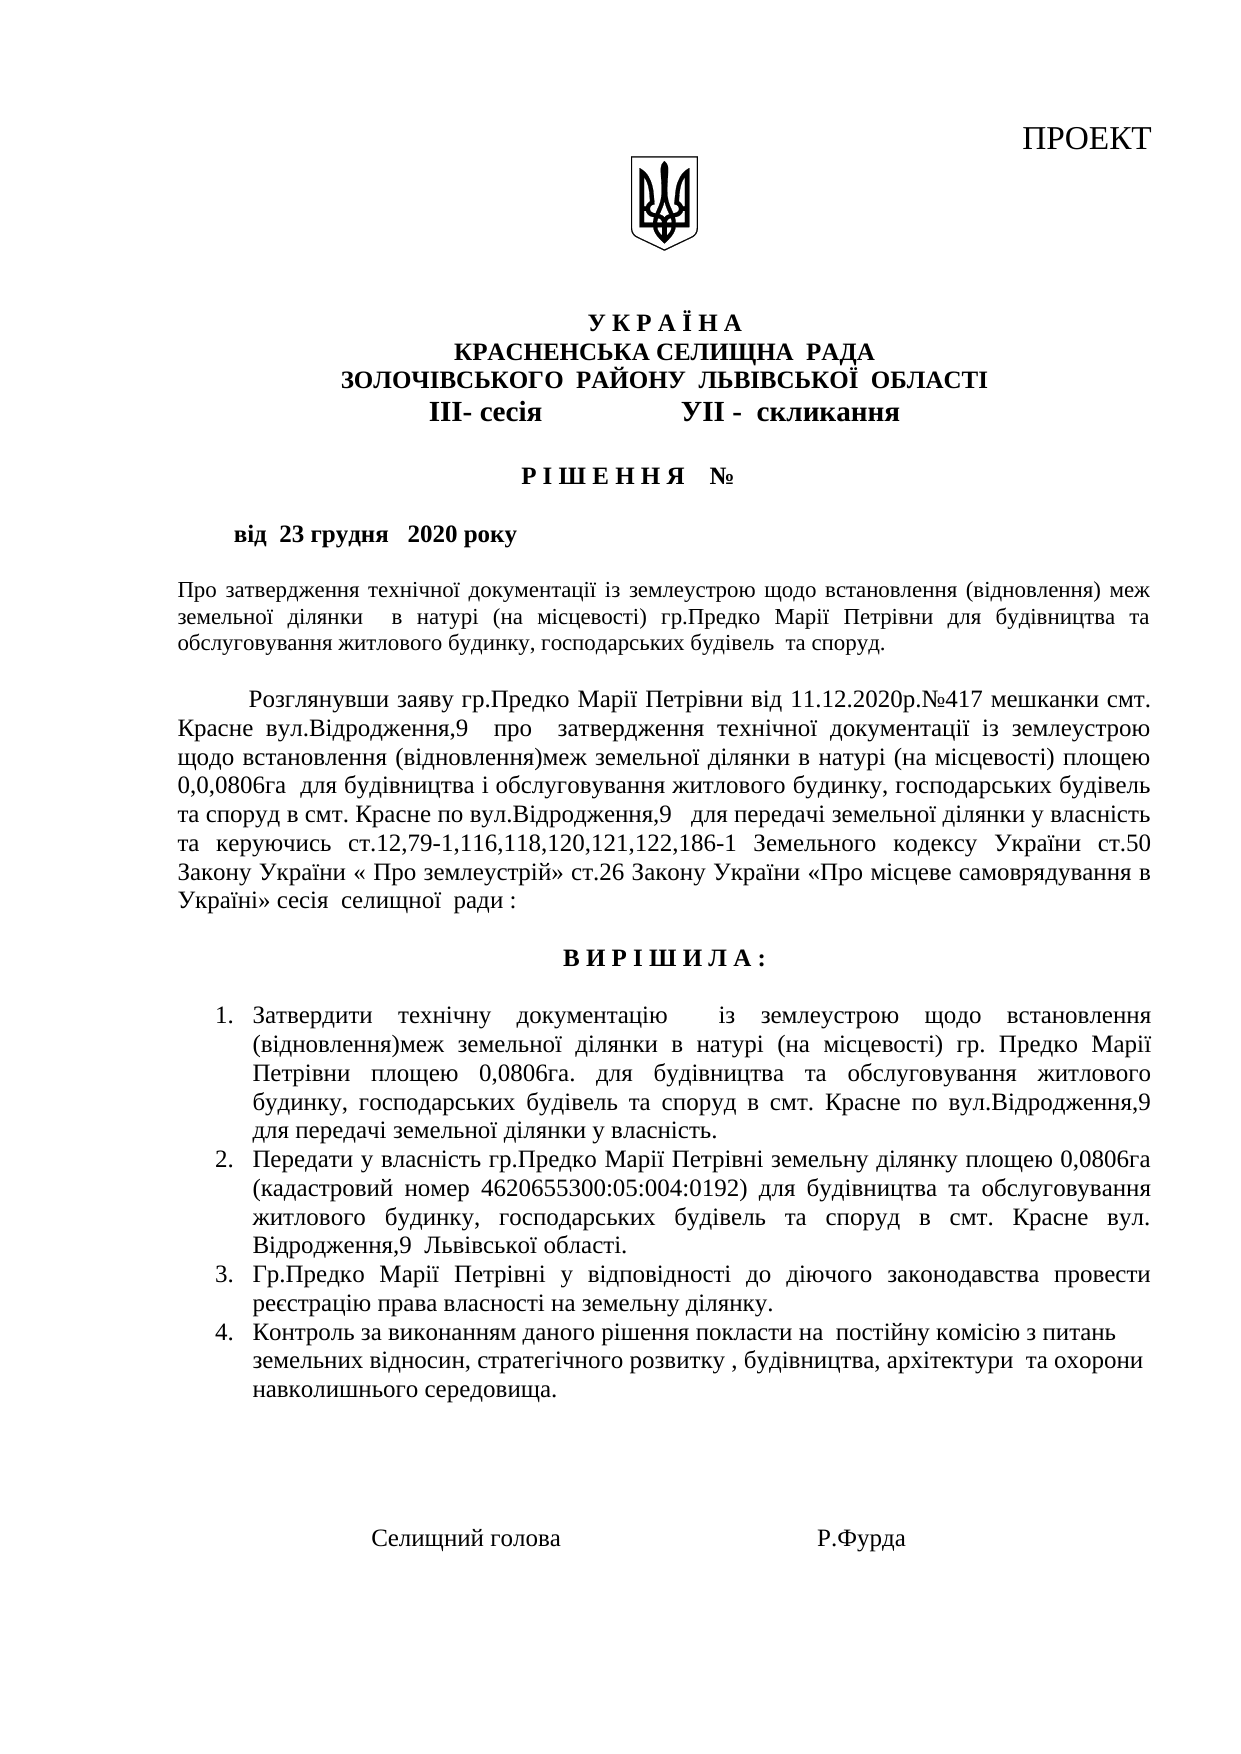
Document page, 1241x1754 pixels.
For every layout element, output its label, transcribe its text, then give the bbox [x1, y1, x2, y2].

text Р І Ш Е Н Н Я № [177, 461, 1152, 490]
list Гр.Предко Марії Петрівні у відповідності до діючого законодавства провести реєстрацію права власності на земельну ділянку. [215, 1259, 1152, 1317]
text Селищний голова Р.Фурда [177, 1523, 1152, 1552]
list Передати у власність гр.Предко Марії Петрівні земельну ділянку площею 0,0806га (кадастровий номер 4620655300:05:004:0192) для будівництва та обслуговування житлового будинку, господарських будівель та споруд в смт. Красне вул. Відродження,9 Львівської області. [215, 1144, 1152, 1259]
text У К Р А Ї Н А [177, 308, 1152, 337]
text ПРОЕКТ [177, 118, 1152, 156]
text від 23 грудня 2020 року [177, 519, 1152, 548]
list Контроль за виконанням даного рішення покласти на постійну комісію з питань земельних відносин, стратегічного розвитку , будівництва, архітектури та охорони навколишнього середовища. [215, 1317, 1152, 1403]
text ЗОЛОЧІВСЬКОГО РАЙОНУ ЛЬВІВСЬКОЇ ОБЛАСТІ [177, 366, 1152, 394]
text КРАСНЕНСЬКА СЕЛИЩНА РАДА [177, 337, 1152, 366]
text Розглянувши заяву гр.Предко Марії Петрівни від 11.12.2020р.№417 мешканки смт. Красне вул.Відродження,9 про затвердження технічної документації із землеустрою щодо встановлення (відновлення)меж земельної ділянки в натурі (на місцевості) площею 0,0,0806га для будівництва і обслуговування житлового будинку, господарських будівель та споруд в смт. Красне по вул.Відродження,9 для передачі земельної ділянки у власність та керуючись ст.12,79-1,116,118,120,121,122,186-1 Земельного кодексу України ст.50 Закону України « Про землеустрій» ст.26 Закону України «Про місцеве самоврядування в Україні» сесія селищної ради : [177, 684, 1152, 914]
text ІІІ- сесія УІІ - скликання [177, 394, 1152, 428]
text Про затвердження технічної документації із землеустрою щодо встановлення (відновлення) меж земельної ділянки в натурі (на місцевості) гр.Предко Марії Петрівни для будівництва та обслуговування житлового будинку, господарських будівель та споруд. [177, 576, 1152, 656]
list Затвердити технічну документацію із землеустрою щодо встановлення (відновлення)меж земельної ділянки в натурі (на місцевості) гр. Предко Марії Петрівни площею 0,0806га. для будівництва та обслуговування житлового будинку, господарських будівель та споруд в смт. Красне по вул.Відродження,9 для передачі земельної ділянки у власність. [215, 1001, 1152, 1144]
text В И Р І Ш И Л А : [177, 943, 1152, 972]
